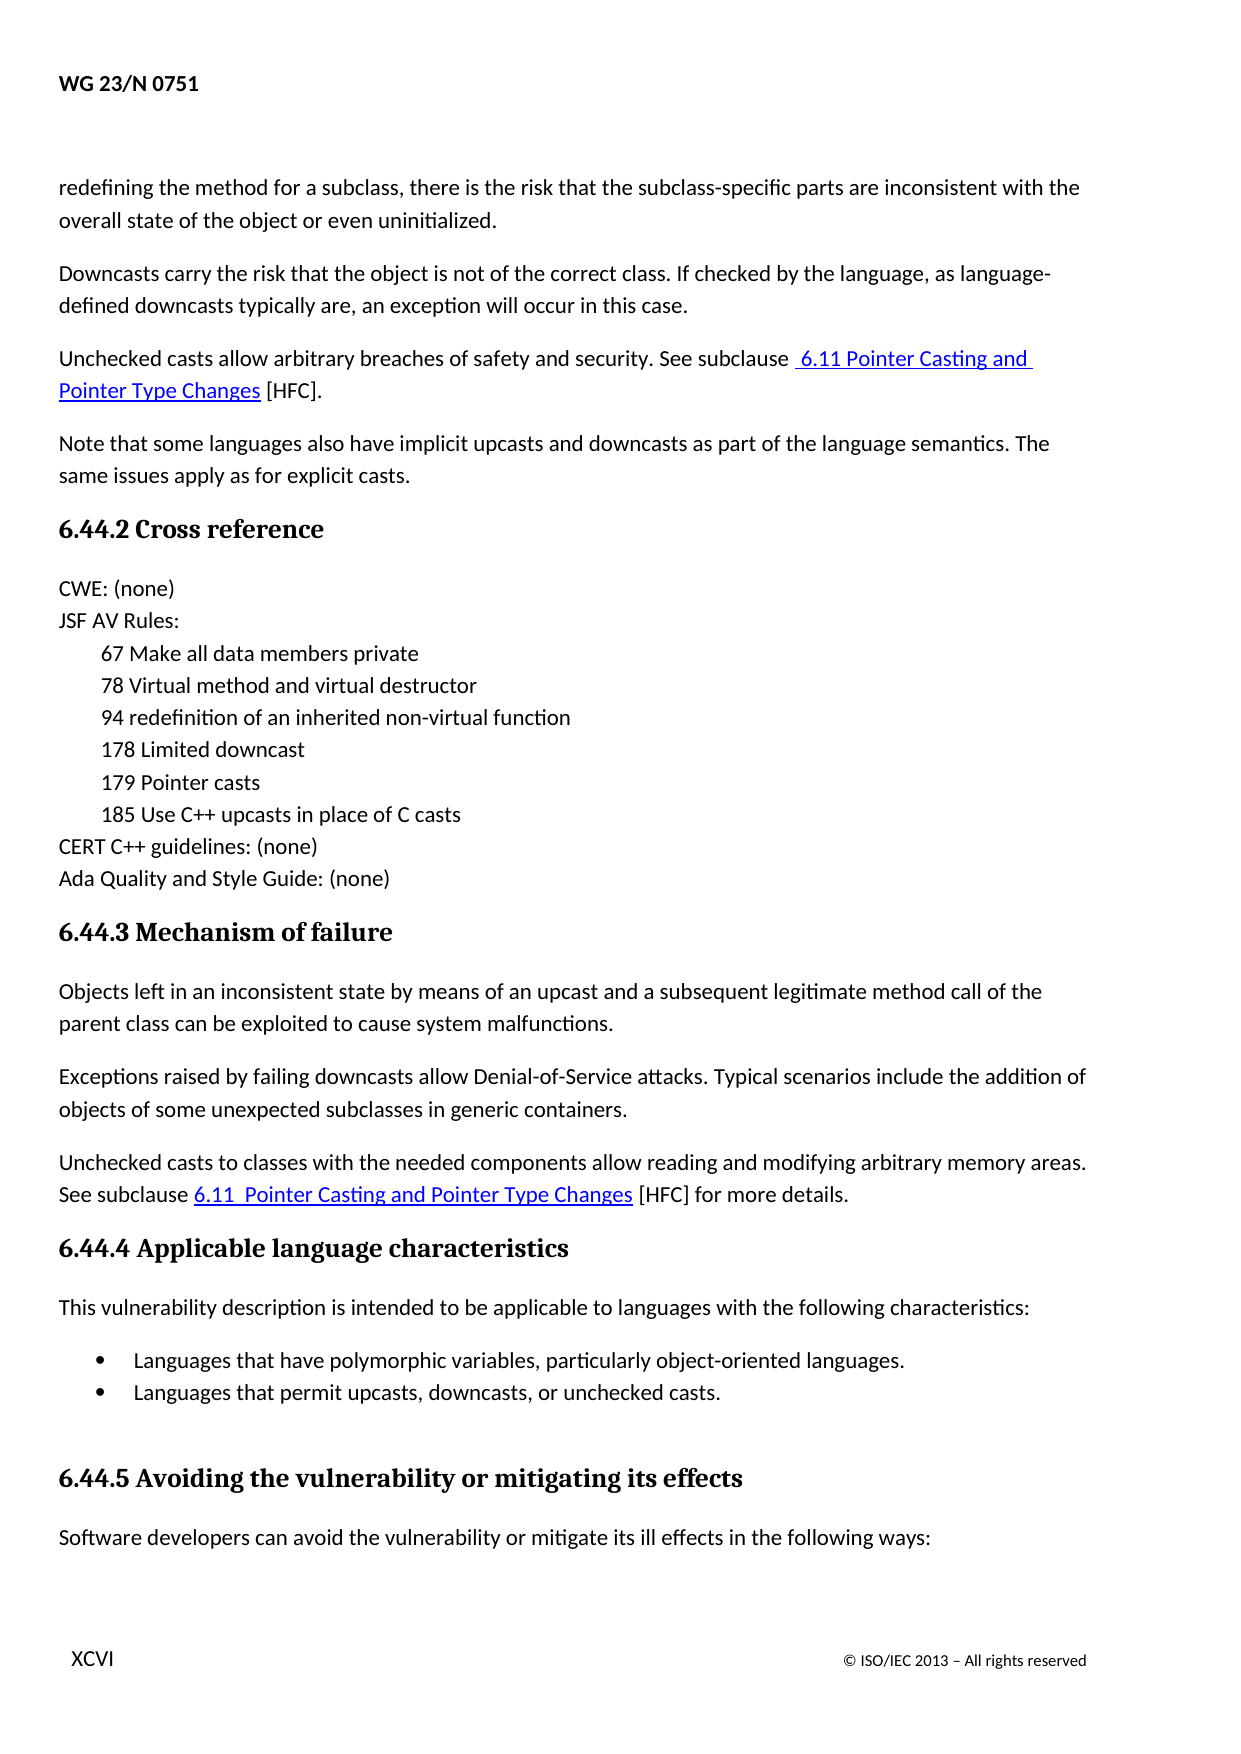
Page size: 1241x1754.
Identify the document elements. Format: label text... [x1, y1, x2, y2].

text Unchecked casts to classes with the needed components allow reading and modifying arbitrary memory areas. See subclause 6.11 Pointer Casting and Pointer Type Changes [HFC] for more details. [58, 1148, 1099, 1208]
text 78 Virtual method and virtual destructor [101, 671, 1099, 699]
text Exceptions raised by failing downcasts allow Denial-of-Service attacks. Typical scenarios include the addition of objects of some unexpected subclasses in generic containers. [58, 1062, 1099, 1123]
text CERT C++ guidelines: (none) [58, 832, 1099, 860]
list Languages that permit upcasts, downcasts, or unchecked casts. [96, 1378, 1099, 1406]
text Downcasts carry the risk that the object is not of the correct class. If checked by the language, as language-defined downcasts typically are, an exception will occur in this case. [58, 259, 1099, 319]
text Ada Quality and Style Guide: (none) [58, 864, 1099, 892]
subtitle 6.44.5 Avoiding the vulnerability or mitigating its effects [58, 1463, 1099, 1494]
subtitle 6.44.4 Applicable language characteristics [58, 1233, 1099, 1264]
subtitle 6.44.3 Mechanism of failure [58, 917, 1099, 948]
list Languages that have polymorphic variables, particularly object-oriented languages. [96, 1346, 1099, 1374]
text 67 Make all data members private [101, 639, 1099, 667]
text 94 redefinition of an inherited non-virtual function [101, 703, 1099, 731]
text 179 Pointer casts [101, 768, 1099, 796]
subtitle 6.44.2 Cross reference [58, 514, 1099, 546]
text Unchecked casts allow arbitrary breaches of safety and security. See subclause 6.11 Pointer Casting and Pointer Type Changes [HFC]. [58, 344, 1099, 404]
text Software developers can avoid the vulnerability or mitigate its ill effects in the following ways: [58, 1523, 1099, 1552]
text This vulnerability description is intended to be applicable to languages with the following characteristics: [58, 1293, 1099, 1321]
text Objects left in an inconsistent state by means of an upcast and a subsequent legitimate method call of the parent class can be exploited to cause system malfunctions. [58, 977, 1099, 1037]
text 178 Limited downcast [101, 735, 1099, 763]
text Note that some languages also have implicit upcasts and downcasts as part of the language semantics. The same issues apply as for explicit casts. [58, 429, 1099, 489]
text JSF AV Rules: [58, 607, 1099, 635]
text 185 Use C++ upcasts in place of C casts [101, 800, 1099, 828]
text CWE: (none) [58, 574, 1099, 602]
